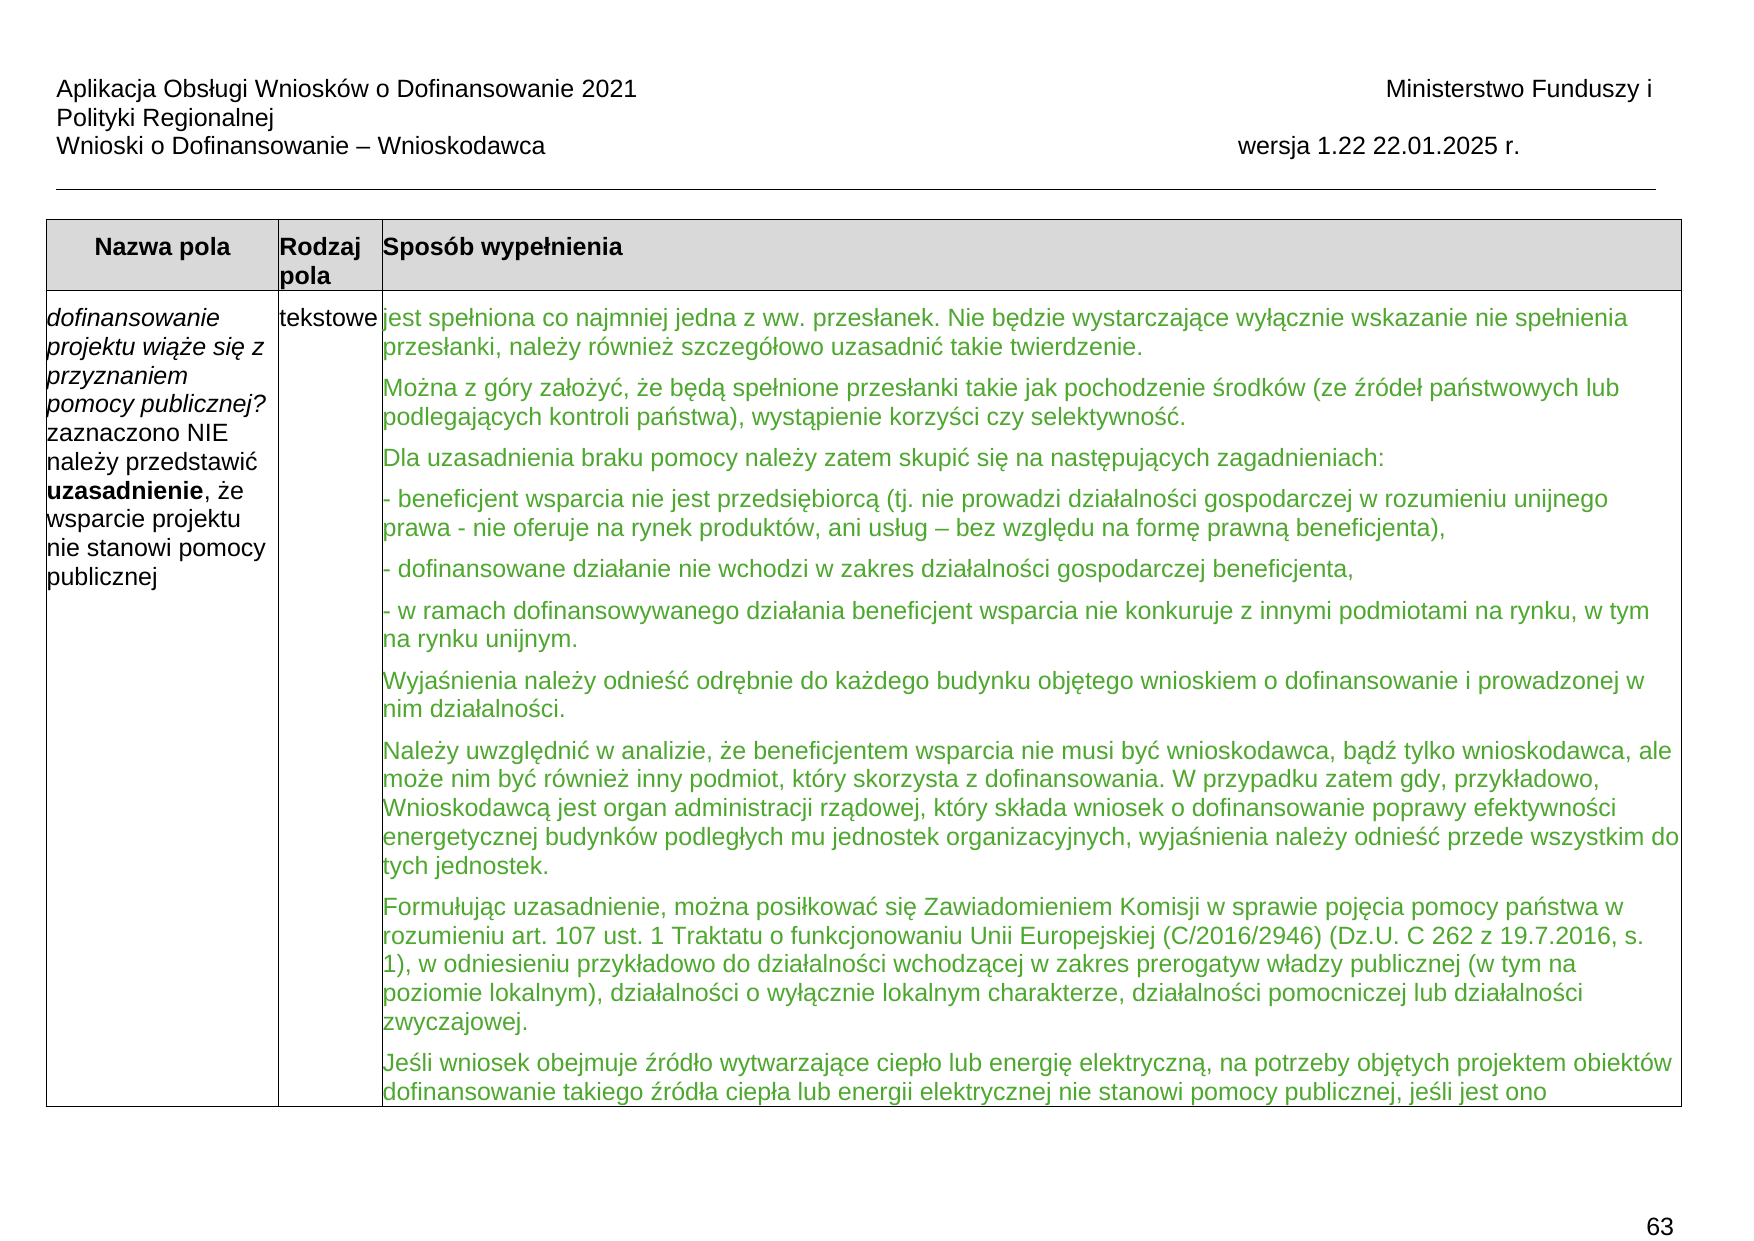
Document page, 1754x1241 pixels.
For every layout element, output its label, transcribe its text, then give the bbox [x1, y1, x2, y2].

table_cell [383, 291, 1681, 1106]
table_header Sposób wypełnienia [383, 220, 1681, 290]
table_header Rodzaj pola [279, 220, 382, 290]
table_header Nazwa pola [47, 220, 278, 290]
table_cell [47, 291, 278, 1106]
table_cell Pole tekstowe [279, 291, 382, 1106]
